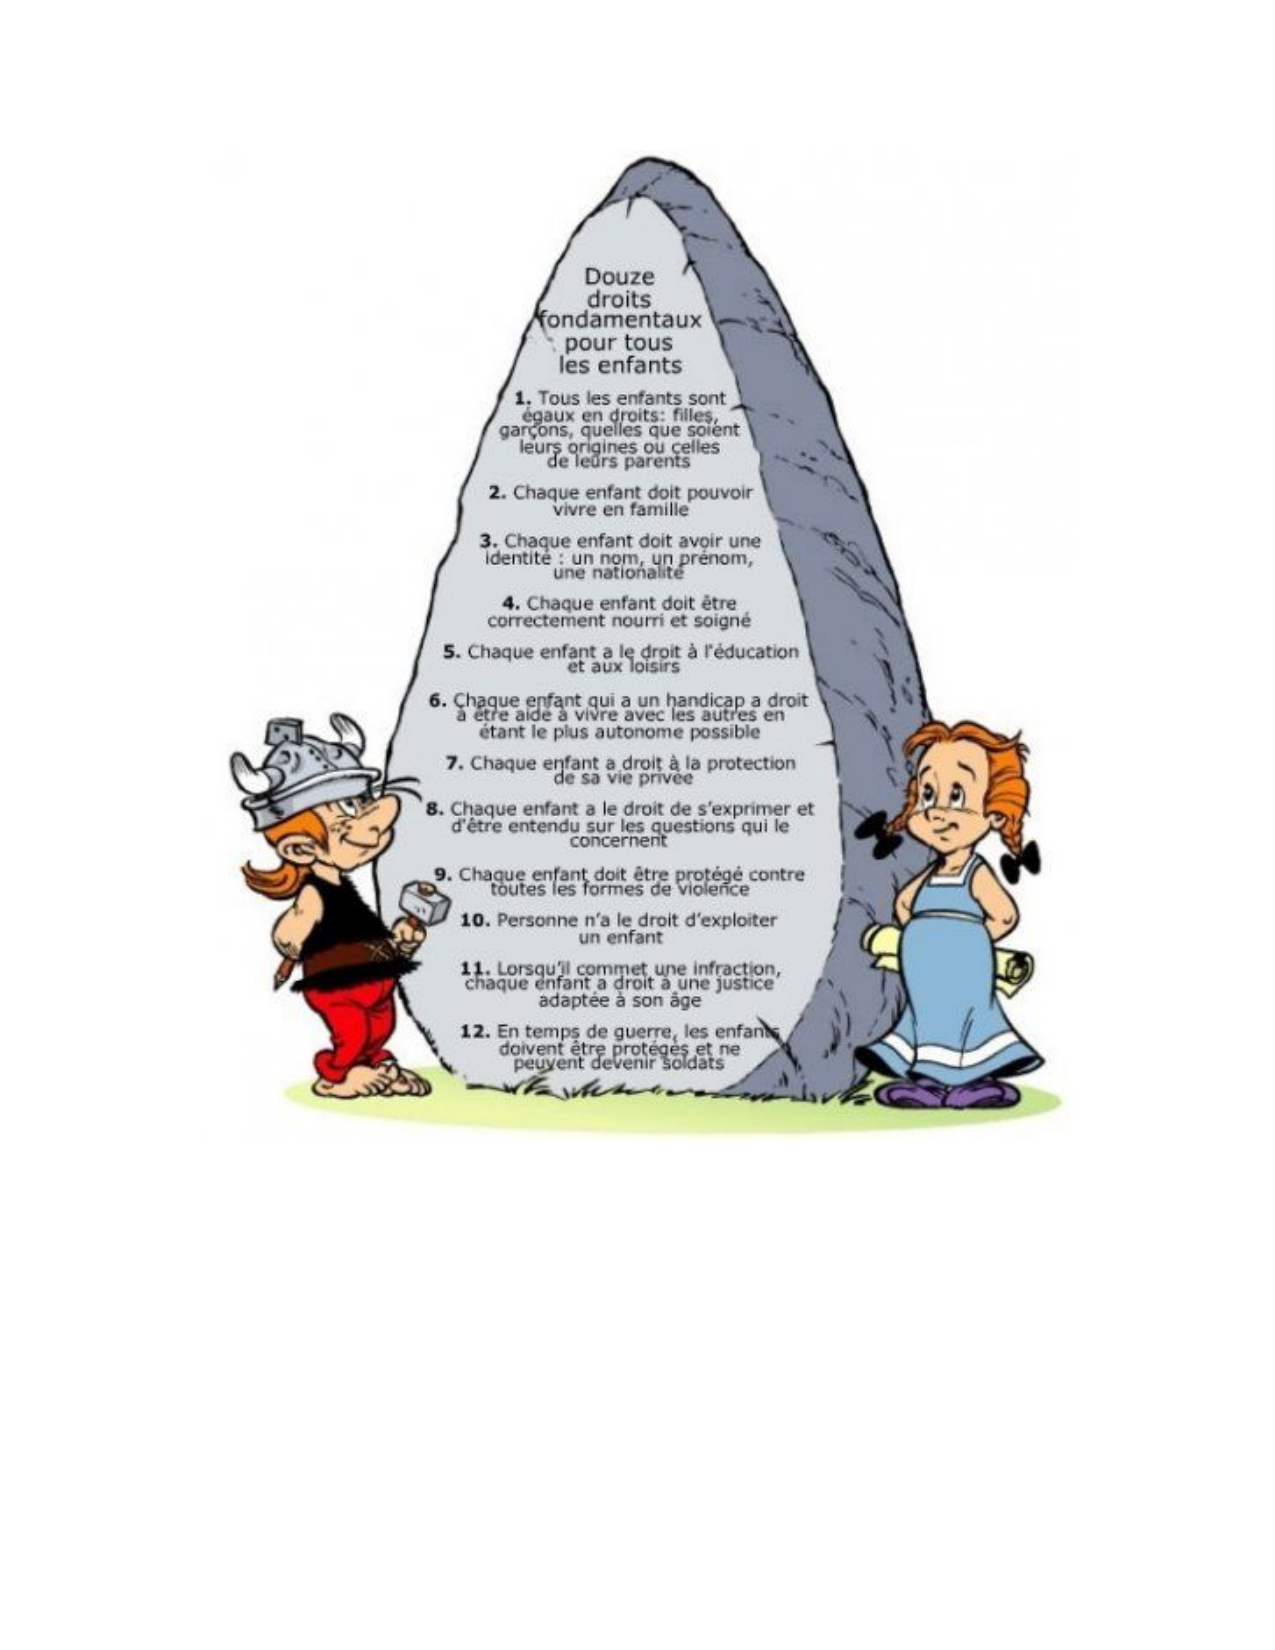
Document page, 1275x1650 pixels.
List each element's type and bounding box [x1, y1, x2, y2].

picture [199, 150, 1076, 1139]
